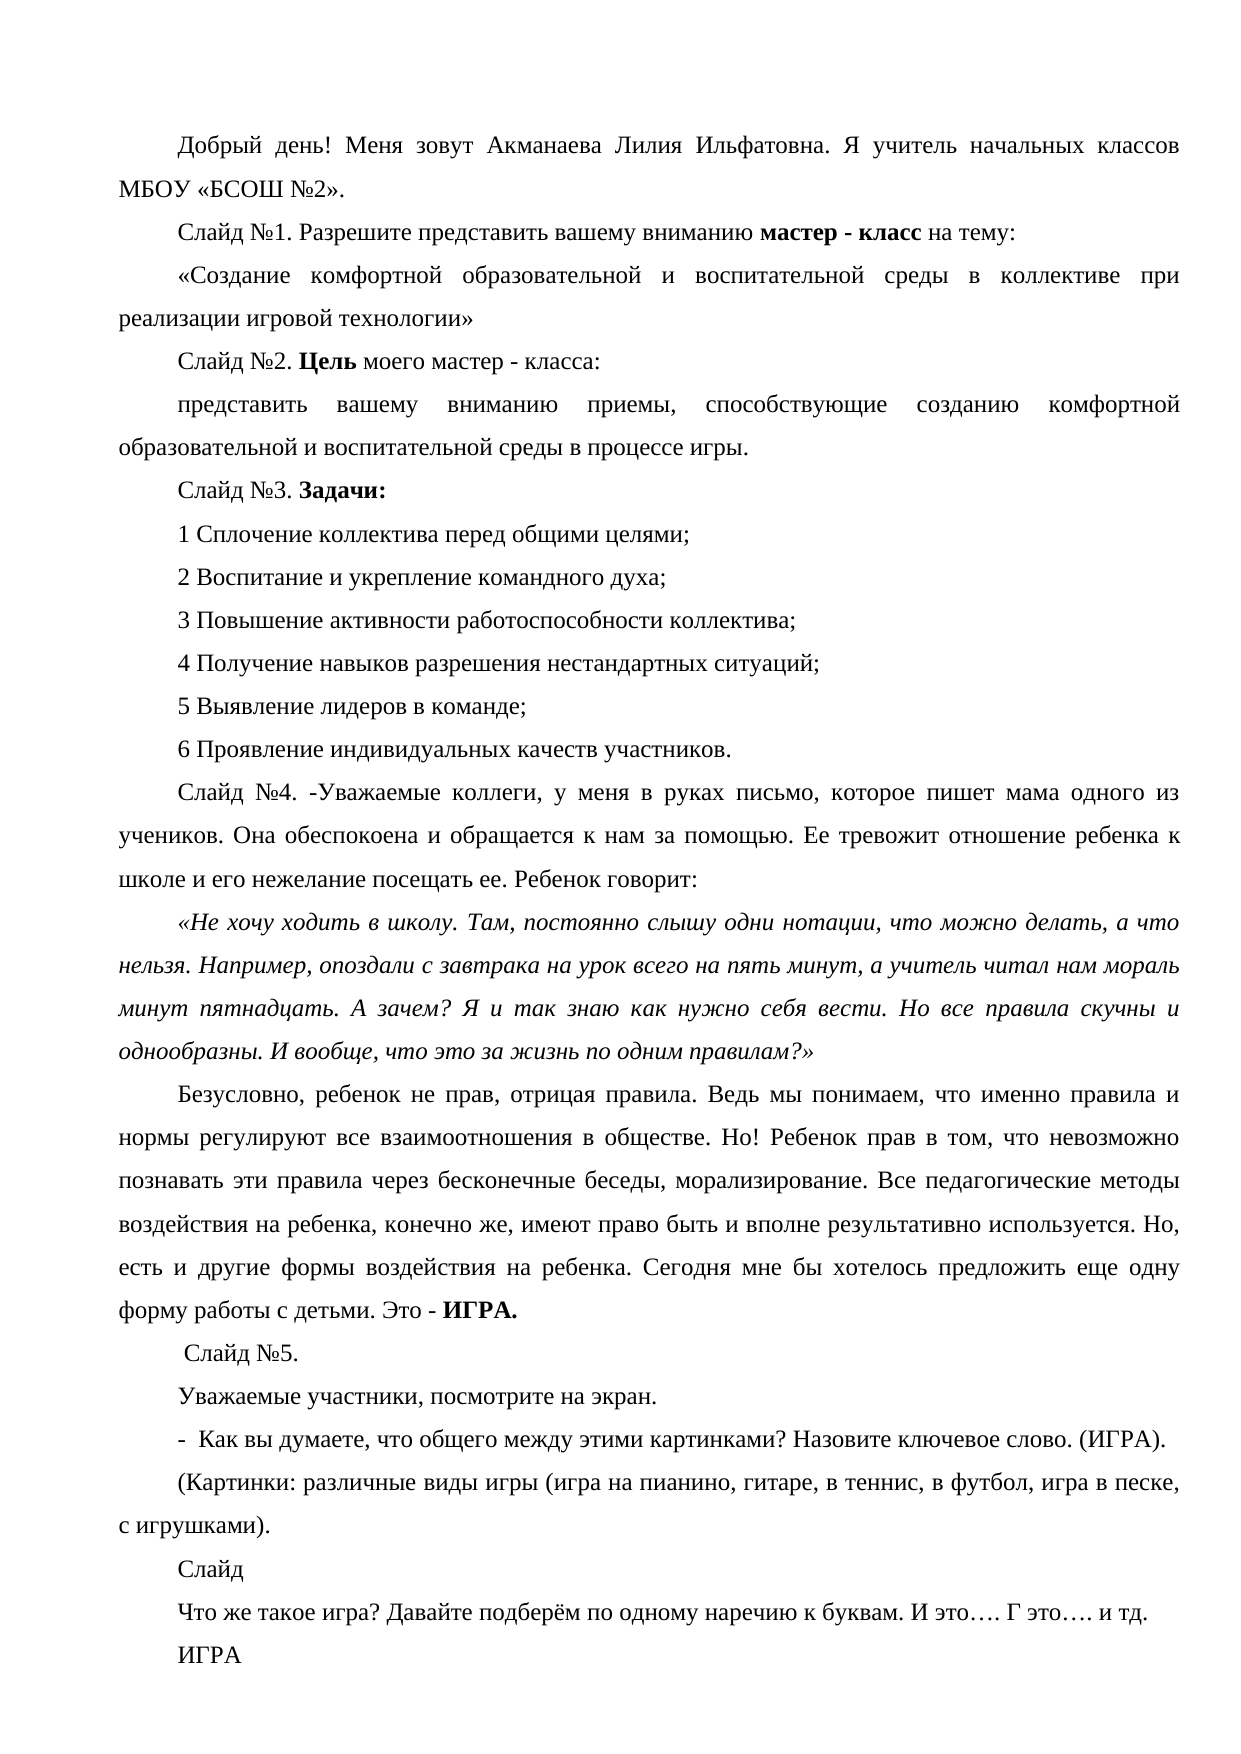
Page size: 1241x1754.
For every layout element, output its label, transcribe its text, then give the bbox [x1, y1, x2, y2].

text Добрый день! Меня зовут Акманаева Лилия Ильфатовна. Я учитель начальных классов МБОУ «БСОШ №2». [118, 131, 1181, 202]
text 6 Проявление индивидуальных качеств участников. [118, 734, 1181, 763]
text Что же такое игра? Давайте подберём по одному наречию к буквам. И это…. Г это…. и тд. [118, 1597, 1181, 1626]
text Слайд №1. Разрешите представить вашему вниманию мастер - класс на тему: [118, 217, 1181, 246]
text Безусловно, ребенок не прав, отрицая правила. Ведь мы понимаем, что именно правила и нормы регулируют все взаимоотношения в обществе. Но! Ребенок прав в том, что невозможно познавать эти правила через бесконечные беседы, морализирование. Все педагогические методы воздействия на ребенка, конечно же, имеют право быть и вполне результативно используется. Но, есть и другие формы воздействия на ребенка. Сегодня мне бы хотелось предложить еще одну форму работы с детьми. Это - ИГРА. [118, 1079, 1181, 1324]
text 4 Получение навыков разрешения нестандартных ситуаций; [118, 648, 1181, 677]
text Слайд [118, 1554, 1181, 1582]
text - Как вы думаете, что общего между этими картинками? Назовите ключевое слово. (ИГРА). [118, 1424, 1181, 1453]
text 5 Выявление лидеров в команде; [118, 691, 1181, 720]
text Слайд №3. Задачи: [118, 476, 1181, 504]
text Уважаемые участники, посмотрите на экран. [118, 1381, 1181, 1410]
text «Не хочу ходить в школу. Там, постоянно слышу одни нотации, что можно делать, а что нельзя. Например, опоздали с завтрака на урок всего на пять минут, а учитель читал нам мораль минут пятнадцать. А зачем? Я и так знаю как нужно себя вести. Но все правила скучны и однообразны. И вообще, что это за жизнь по одним правилам?» [118, 907, 1181, 1065]
text Слайд №4. -Уважаемые коллеги, у меня в руках письмо, которое пишет мама одного из учеников. Она обеспокоена и обращается к нам за помощью. Ее тревожит отношение ребенка к школе и его нежелание посещать ее. Ребенок говорит: [118, 777, 1181, 892]
text 2 Воспитание и укрепление командного духа; [118, 562, 1181, 591]
text представить вашему вниманию приемы, способствующие созданию комфортной образовательной и воспитательной среды в процессе игры. [118, 389, 1181, 461]
text 1 Сплочение коллектива перед общими целями; [118, 519, 1181, 547]
text 3 Повышение активности работоспособности коллектива; [118, 605, 1181, 634]
text (Картинки: различные виды игры (игра на пианино, гитаре, в теннис, в футбол, игра в песке, с игрушками). [118, 1467, 1181, 1539]
text Слайд №2. Цель моего мастер - класса: [118, 346, 1181, 375]
text ИГРА [118, 1640, 1181, 1669]
text Слайд №5. [118, 1338, 1181, 1367]
text «Создание комфортной образовательной и воспитательной среды в коллективе при реализации игровой технологии» [118, 260, 1181, 332]
